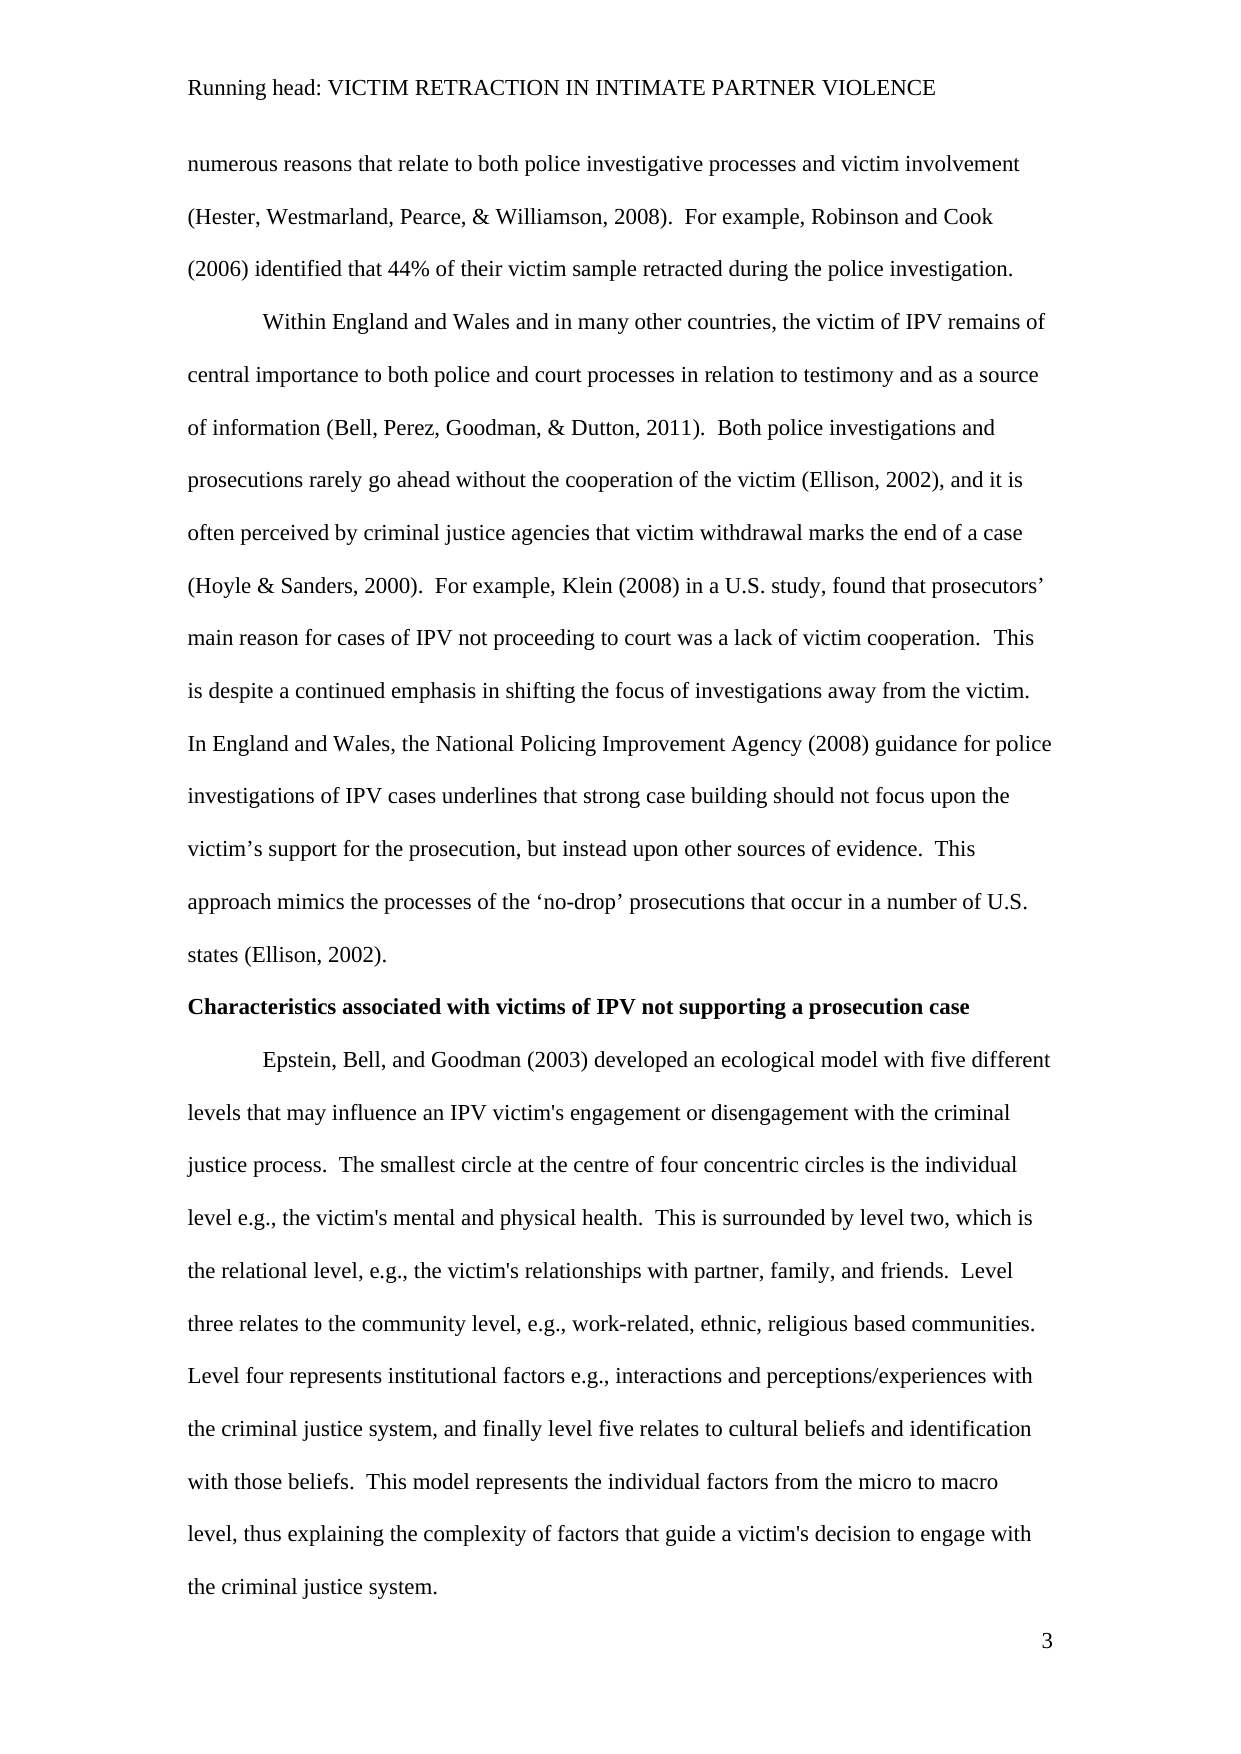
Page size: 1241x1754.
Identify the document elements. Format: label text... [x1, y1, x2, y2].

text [187, 150, 1053, 282]
subtitle Characteristics associated with victims of IPV not supporting a prosecution case [187, 993, 1053, 1020]
text Within England and Wales and in many other countries, the victim of IPV remains of central importance to both police and court processes in relation to testimony and as a source of information (Bell, Perez, Goodman, & Dutton, 2011). Both police investigations and prosecutions rarely go ahead without the cooperation of the victim (Ellison, 2002), and it is often perceived by criminal justice agencies that victim withdrawal marks the end of a case (Hoyle & Sanders, 2000). For example, Klein (2008) in a U.S. study, found that prosecutors’ main reason for cases of IPV not proceeding to court was a lack of victim cooperation. This is despite a continued emphasis in shifting the focus of investigations away from the victim. In England and Wales, the National Policing Improvement Agency (2008) guidance for police investigations of IPV cases underlines that strong case building should not focus upon the victim’s support for the prosecution, but instead upon other sources of evidence. This approach mimics the processes of the ‘no-drop’ prosecutions that occur in a number of U.S. states (Ellison, 2002). [187, 308, 1053, 967]
text Epstein, Bell, and Goodman (2003) developed an ecological model with five different levels that may influence an IPV victim's engagement or disengagement with the criminal justice process. The smallest circle at the centre of four concentric circles is the individual level e.g., the victim's mental and physical health. This is surrounded by level two, which is the relational level, e.g., the victim's relationships with partner, family, and friends. Level three relates to the community level, e.g., work-related, ethnic, religious based communities. Level four represents institutional factors e.g., interactions and perceptions/experiences with the criminal justice system, and finally level five relates to cultural beliefs and identification with those beliefs. This model represents the individual factors from the micro to macro level, thus explaining the complexity of factors that guide a victim's decision to engage with the criminal justice system. [187, 1046, 1053, 1599]
